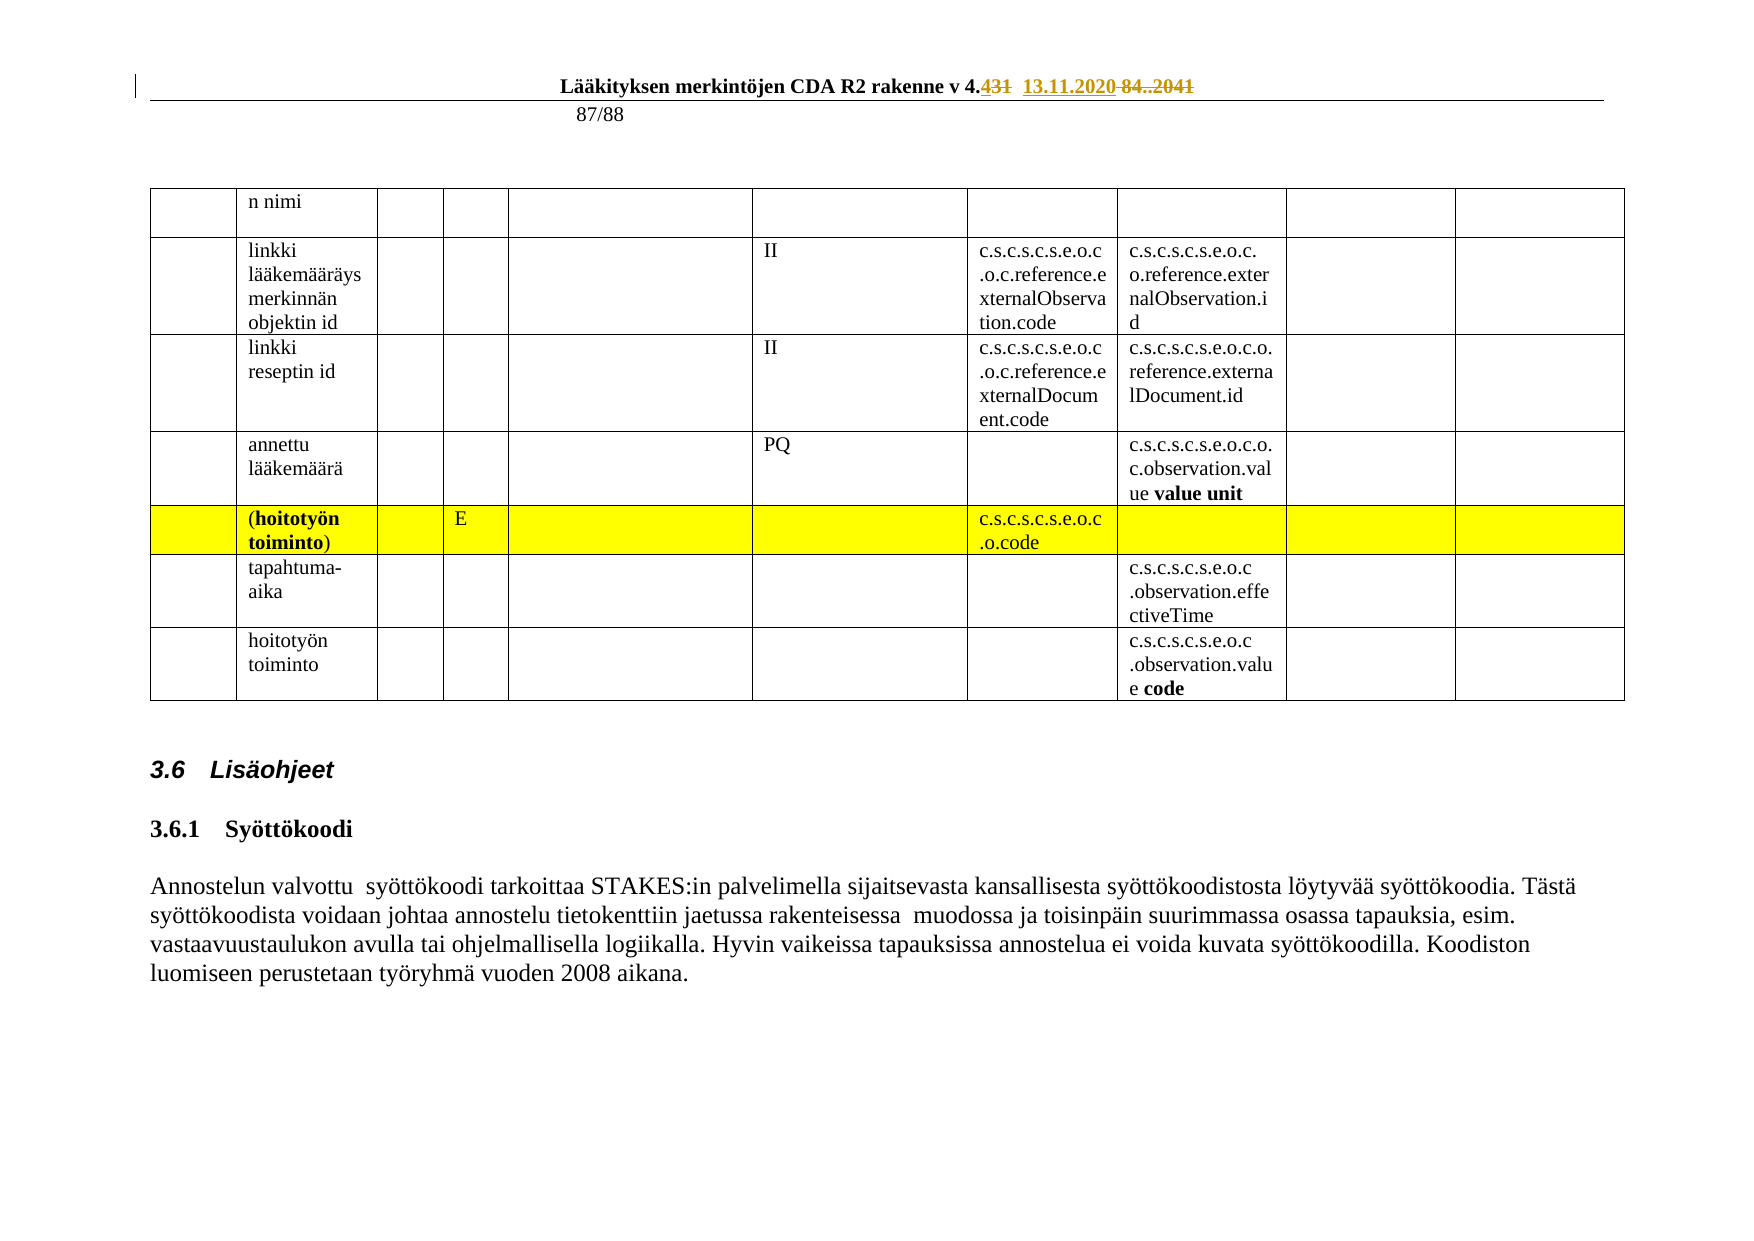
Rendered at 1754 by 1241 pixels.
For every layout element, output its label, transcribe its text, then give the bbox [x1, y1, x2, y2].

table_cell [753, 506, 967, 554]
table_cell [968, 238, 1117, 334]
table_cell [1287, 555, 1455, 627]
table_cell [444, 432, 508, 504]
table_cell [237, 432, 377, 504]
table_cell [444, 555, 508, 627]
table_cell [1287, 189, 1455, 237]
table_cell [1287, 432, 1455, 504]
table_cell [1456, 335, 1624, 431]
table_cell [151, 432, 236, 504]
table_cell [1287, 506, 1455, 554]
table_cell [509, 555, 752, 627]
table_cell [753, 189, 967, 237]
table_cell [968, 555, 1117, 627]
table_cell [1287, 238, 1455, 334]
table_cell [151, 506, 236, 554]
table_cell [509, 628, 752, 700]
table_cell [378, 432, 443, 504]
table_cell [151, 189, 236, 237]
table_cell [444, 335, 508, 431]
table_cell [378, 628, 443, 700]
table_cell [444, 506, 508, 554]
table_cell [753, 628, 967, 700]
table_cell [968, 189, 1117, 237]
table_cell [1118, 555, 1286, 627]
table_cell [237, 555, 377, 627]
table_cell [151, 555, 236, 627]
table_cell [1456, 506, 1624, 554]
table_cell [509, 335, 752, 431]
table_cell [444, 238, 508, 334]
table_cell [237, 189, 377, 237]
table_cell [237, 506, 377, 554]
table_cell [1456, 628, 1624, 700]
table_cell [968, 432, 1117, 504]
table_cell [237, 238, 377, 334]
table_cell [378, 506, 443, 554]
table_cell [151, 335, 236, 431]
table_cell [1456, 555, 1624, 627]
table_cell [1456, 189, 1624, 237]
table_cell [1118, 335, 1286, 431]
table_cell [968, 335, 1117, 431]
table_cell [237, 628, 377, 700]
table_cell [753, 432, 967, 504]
subtitle Lisäohjeet [150, 755, 1604, 784]
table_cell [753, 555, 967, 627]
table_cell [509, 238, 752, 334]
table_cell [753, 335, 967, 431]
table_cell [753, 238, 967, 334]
text Annostelun valvottu syöttökoodi tarkoittaa STAKES:in palvelimella sijaitsevasta kansallisesta syöttökoodistosta löytyvää syöttökoodia. Tästä syöttökoodista voidaan johtaa annostelu tietokenttiin jaetussa rakenteisessa muodossa ja toisinpäin suurimmassa osassa tapauksia, esim. vastaavuustaulukon avulla tai ohjelmallisella logiikalla. Hyvin vaikeissa tapauksissa annostelua ei voida kuvata syöttökoodilla. Koodiston luomiseen perustetaan työryhmä vuoden 2008 aikana. [150, 871, 1604, 986]
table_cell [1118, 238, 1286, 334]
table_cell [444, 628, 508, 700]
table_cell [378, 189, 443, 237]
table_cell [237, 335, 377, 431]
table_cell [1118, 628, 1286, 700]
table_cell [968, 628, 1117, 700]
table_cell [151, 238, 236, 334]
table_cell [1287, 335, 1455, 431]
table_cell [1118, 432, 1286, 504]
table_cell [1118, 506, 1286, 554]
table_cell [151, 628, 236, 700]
subtitle Syöttökoodi [150, 814, 1604, 843]
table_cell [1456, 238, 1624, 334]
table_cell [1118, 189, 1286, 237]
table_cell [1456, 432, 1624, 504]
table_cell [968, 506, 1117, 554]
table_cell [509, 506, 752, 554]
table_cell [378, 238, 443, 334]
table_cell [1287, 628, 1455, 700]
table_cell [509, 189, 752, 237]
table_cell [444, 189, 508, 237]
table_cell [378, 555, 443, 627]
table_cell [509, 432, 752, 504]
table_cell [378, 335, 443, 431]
